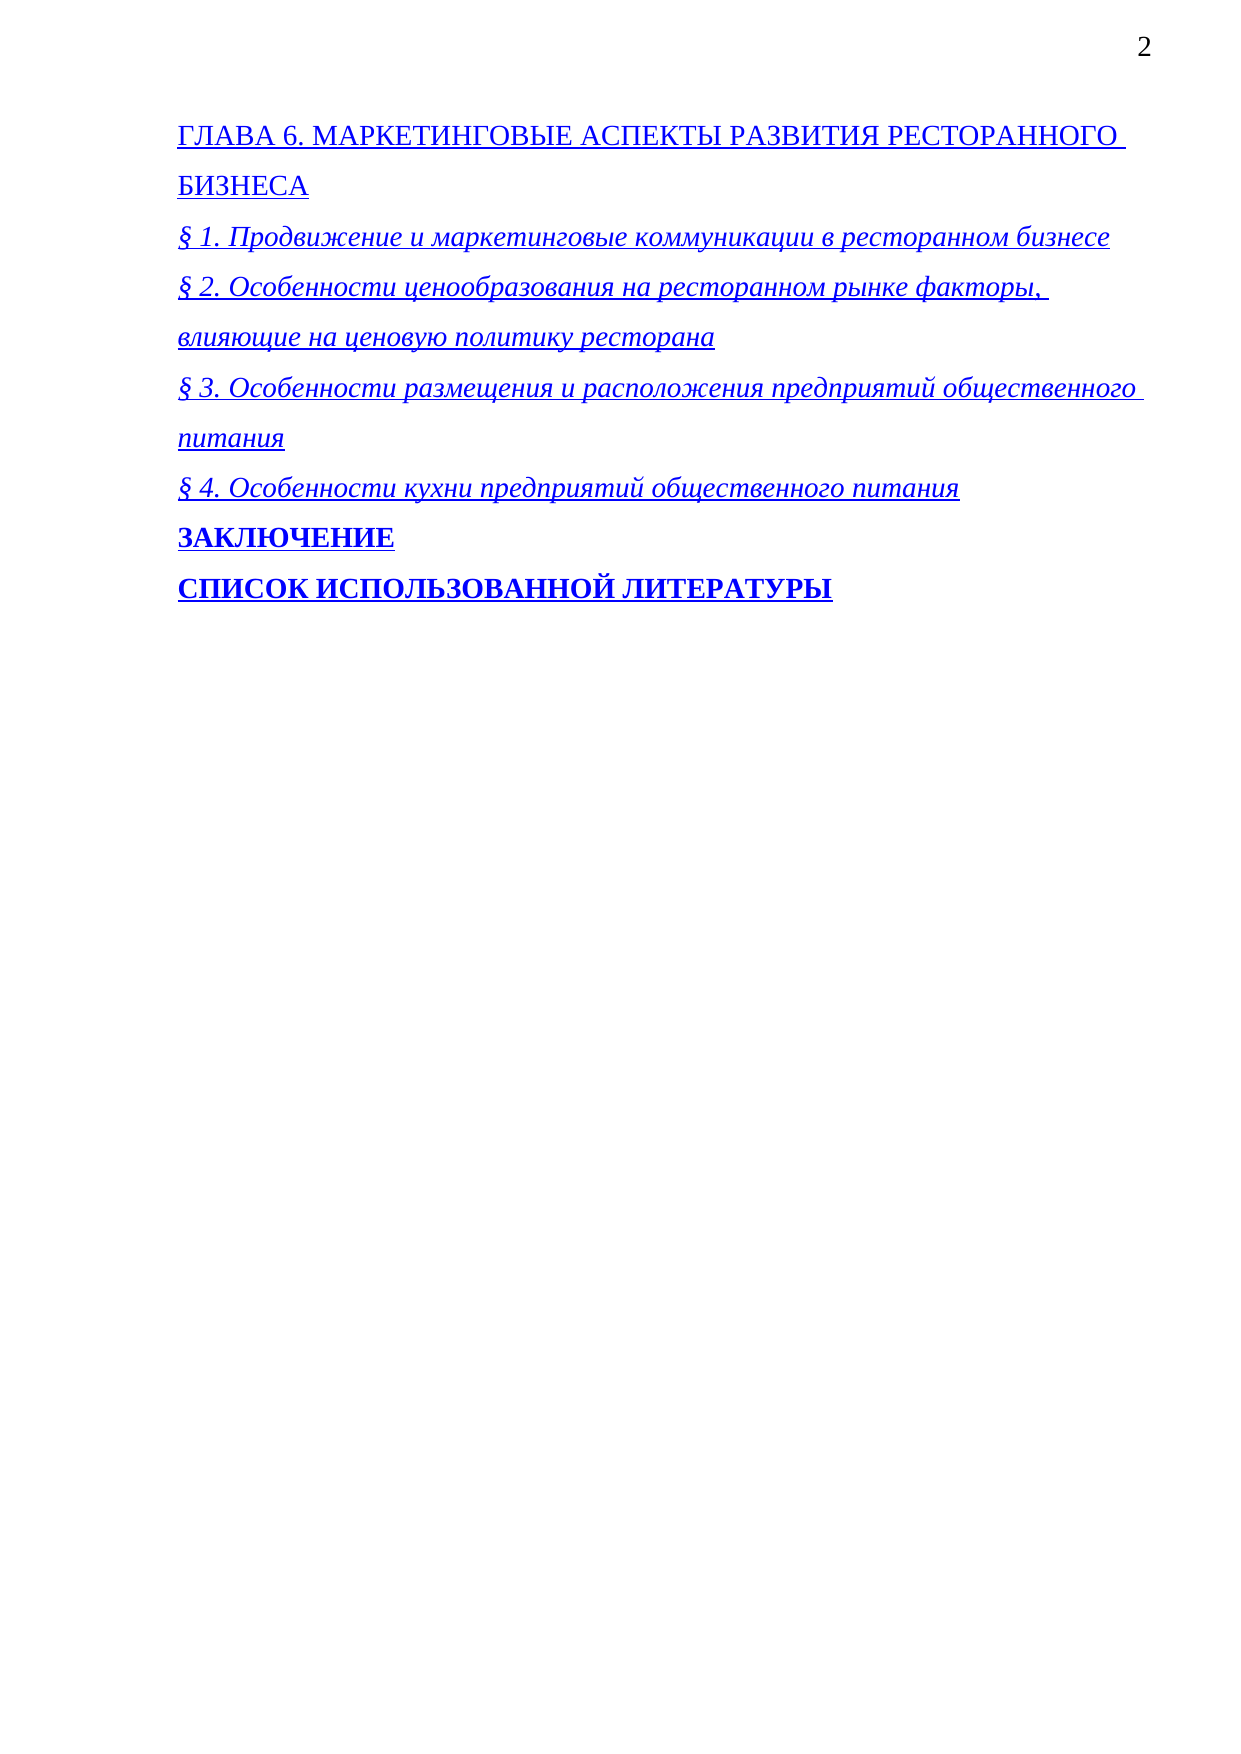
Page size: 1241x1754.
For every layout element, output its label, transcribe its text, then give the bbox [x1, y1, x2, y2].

text ГЛАВА 6. МАРКЕТИНГОВЫЕ АСПЕКТЫ РАЗВИТИЯ РЕСТОРАННОГО БИЗНЕСА 38 [177, 118, 1152, 202]
text § 2. Особенности ценообразования на ресторанном рынке факторы, влияющие на ценовую политику ресторана 49 [177, 269, 1152, 353]
text ЗАКЛЮЧЕНИЕ 60 [177, 521, 1152, 554]
text СПИСОК ИСПОЛЬЗОВАННОЙ ЛИТЕРАТУРЫ 62 [177, 571, 1152, 604]
text § 1. Продвижение и маркетинговые коммуникации в ресторанном бизнесе 40 [177, 219, 1152, 252]
text § 4. Особенности кухни предприятий общественного питания 53 [177, 470, 1152, 504]
text § 3. Особенности размещения и расположения предприятий общественного питания 53 [177, 370, 1152, 453]
